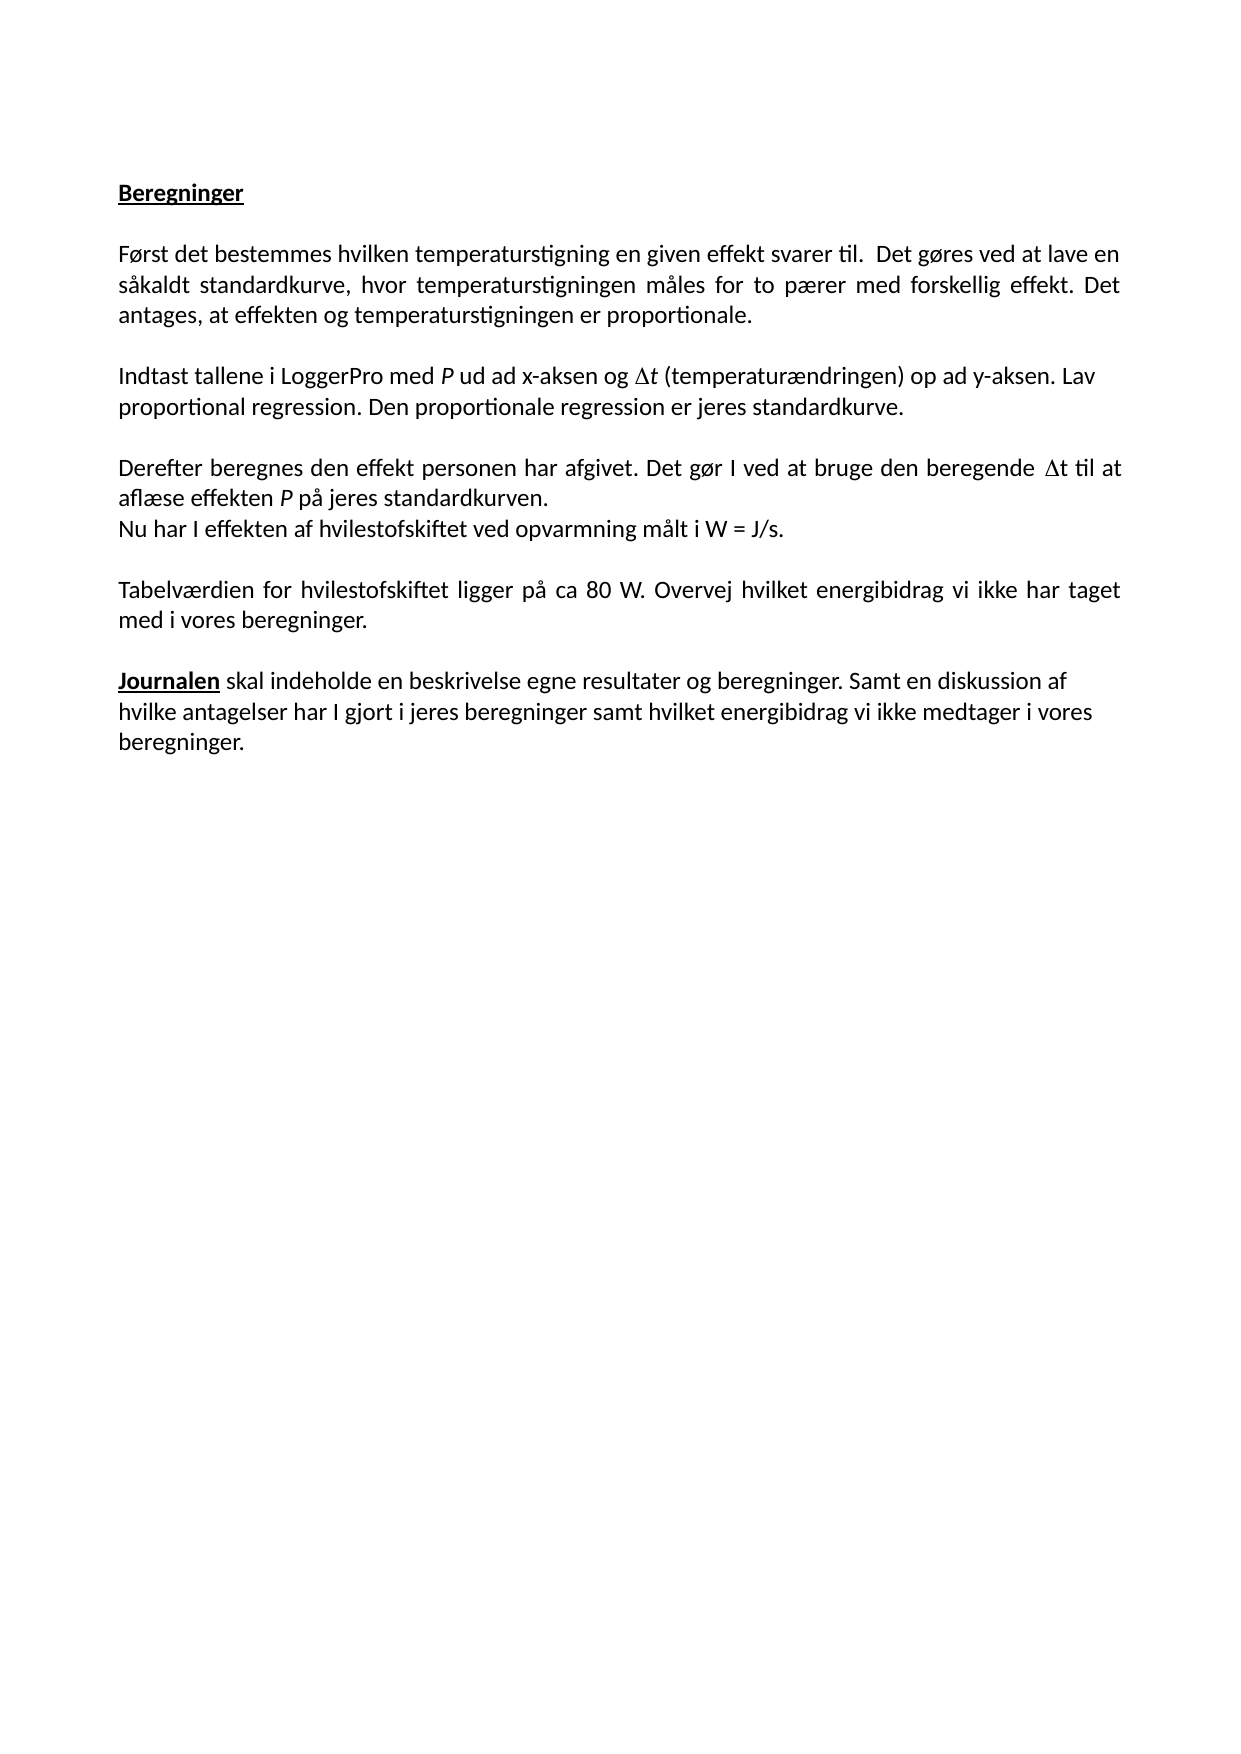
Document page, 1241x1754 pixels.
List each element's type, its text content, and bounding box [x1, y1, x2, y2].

text Beregninger [118, 177, 1122, 208]
text Nu har I effekten af hvilestofskiftet ved opvarmning målt i W = J/s. [118, 513, 1122, 543]
text Indtast tallene i LoggerPro med P ud ad x-aksen og t (temperaturændringen) op ad y-aksen. Lav proportional regression. Den proportionale regression er jeres standardkurve. [118, 360, 1122, 421]
text Derefter beregnes den effekt personen har afgivet. Det gør I ved at bruge den beregende t til at aflæse effekten P på jeres standardkurven. [118, 452, 1122, 513]
text Journalen skal indeholde en beskrivelse egne resultater og beregninger. Samt en diskussion af hvilke antagelser har I gjort i jeres beregninger samt hvilket energibidrag vi ikke medtager i vores beregninger. [118, 666, 1122, 757]
text Først det bestemmes hvilken temperaturstigning en given effekt svarer til. Det gøres ved at lave en såkaldt standardkurve, hvor temperaturstigningen måles for to pærer med forskellig effekt. Det antages, at effekten og temperaturstigningen er proportionale. [118, 238, 1122, 330]
text Tabelværdien for hvilestofskiftet ligger på ca 80 W. Overvej hvilket energibidrag vi ikke har taget med i vores beregninger. [118, 574, 1122, 635]
